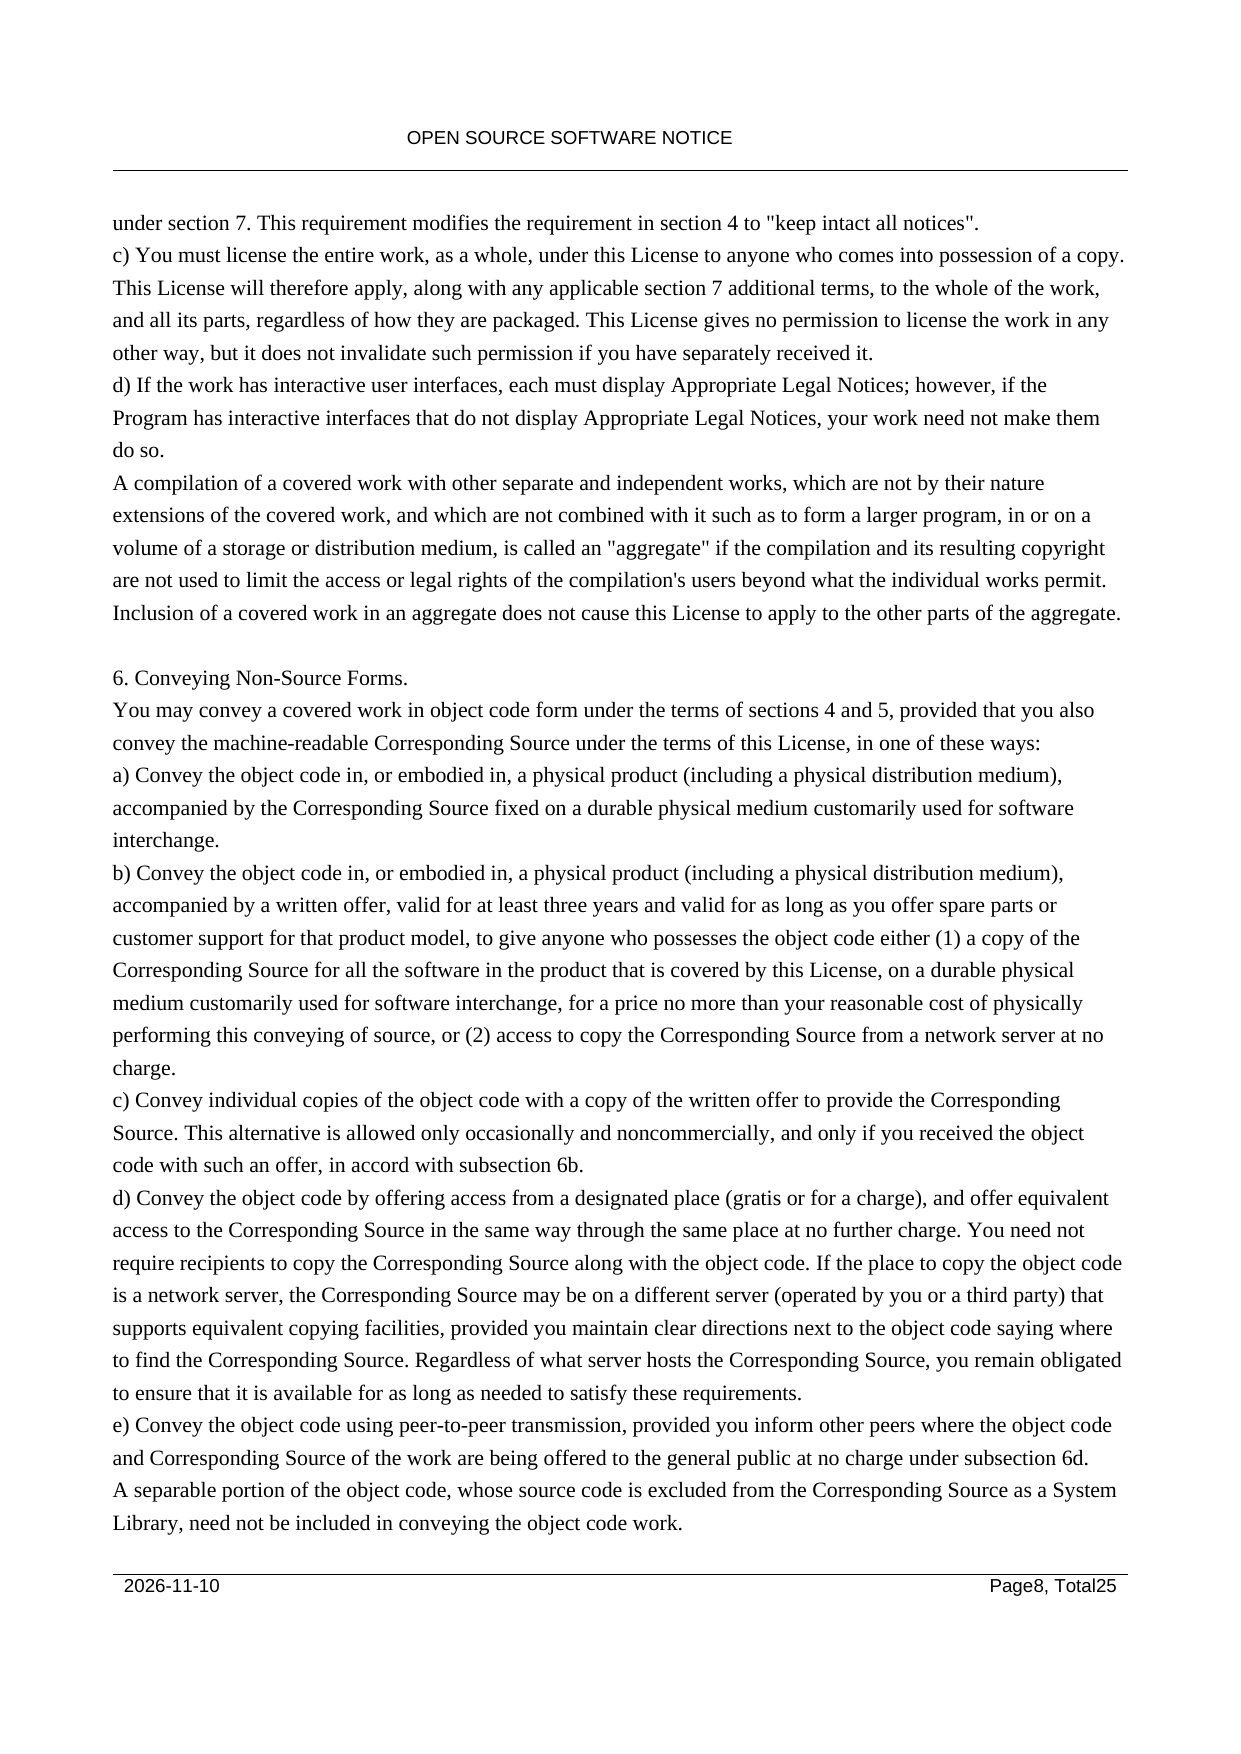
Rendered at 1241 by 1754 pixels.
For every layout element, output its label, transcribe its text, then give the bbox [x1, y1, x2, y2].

text b) Convey the object code in, or embodied in, a physical product (including a physical distribution medium), accompanied by a written offer, valid for at least three years and valid for as long as you offer spare parts or customer support for that product model, to give anyone who possesses the object code either (1) a copy of the Corresponding Source for all the software in the product that is covered by this License, on a durable physical medium customarily used for software interchange, for a price no more than your reasonable cost of physically performing this conveying of source, or (2) access to copy the Corresponding Source from a network server at no charge. [112, 856, 1128, 1084]
text 6. Conveying Non-Source Forms. [112, 661, 1128, 694]
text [112, 206, 1128, 239]
text a) Convey the object code in, or embodied in, a physical product (including a physical distribution medium), accompanied by the Corresponding Source fixed on a durable physical medium customarily used for software interchange. [112, 759, 1128, 856]
text c) You must license the entire work, as a whole, under this License to anyone who comes into possession of a copy. This License will therefore apply, along with any applicable section 7 additional terms, to the whole of the work, and all its parts, regardless of how they are packaged. This License gives no permission to license the work in any other way, but it does not invalidate such permission if you have separately received it. [112, 239, 1128, 369]
text d) Convey the object code by offering access from a designated place (gratis or for a charge), and offer equivalent access to the Corresponding Source in the same way through the same place at no further charge. You need not require recipients to copy the Corresponding Source along with the object code. If the place to copy the object code is a network server, the Corresponding Source may be on a different server (operated by you or a third party) that supports equivalent copying facilities, provided you maintain clear directions next to the object code saying where to find the Corresponding Source. Regardless of what server hosts the Corresponding Source, you remain obligated to ensure that it is available for as long as needed to satisfy these requirements. [112, 1181, 1128, 1409]
text d) If the work has interactive user interfaces, each must display Appropriate Legal Notices; however, if the Program has interactive interfaces that do not display Appropriate Legal Notices, your work need not make them do so. [112, 369, 1128, 466]
text You may convey a covered work in object code form under the terms of sections 4 and 5, provided that you also convey the machine-readable Corresponding Source under the terms of this License, in one of these ways: [112, 694, 1128, 759]
text c) Convey individual copies of the object code with a copy of the written offer to provide the Corresponding Source. This alternative is allowed only occasionally and noncommercially, and only if you received the object code with such an offer, in accord with subsection 6b. [112, 1084, 1128, 1181]
text A compilation of a covered work with other separate and independent works, which are not by their nature extensions of the covered work, and which are not combined with it such as to form a larger program, in or on a volume of a storage or distribution medium, is called an "aggregate" if the compilation and its resulting copyright are not used to limit the access or legal rights of the compilation's users beyond what the individual works permit. Inclusion of a covered work in an aggregate does not cause this License to apply to the other parts of the aggregate. [112, 466, 1128, 629]
text A separable portion of the object code, whose source code is excluded from the Corresponding Source as a System Library, need not be included in conveying the object code work. [112, 1474, 1128, 1539]
text e) Convey the object code using peer-to-peer transmission, provided you inform other peers where the object code and Corresponding Source of the work are being offered to the general public at no charge under subsection 6d. [112, 1409, 1128, 1474]
